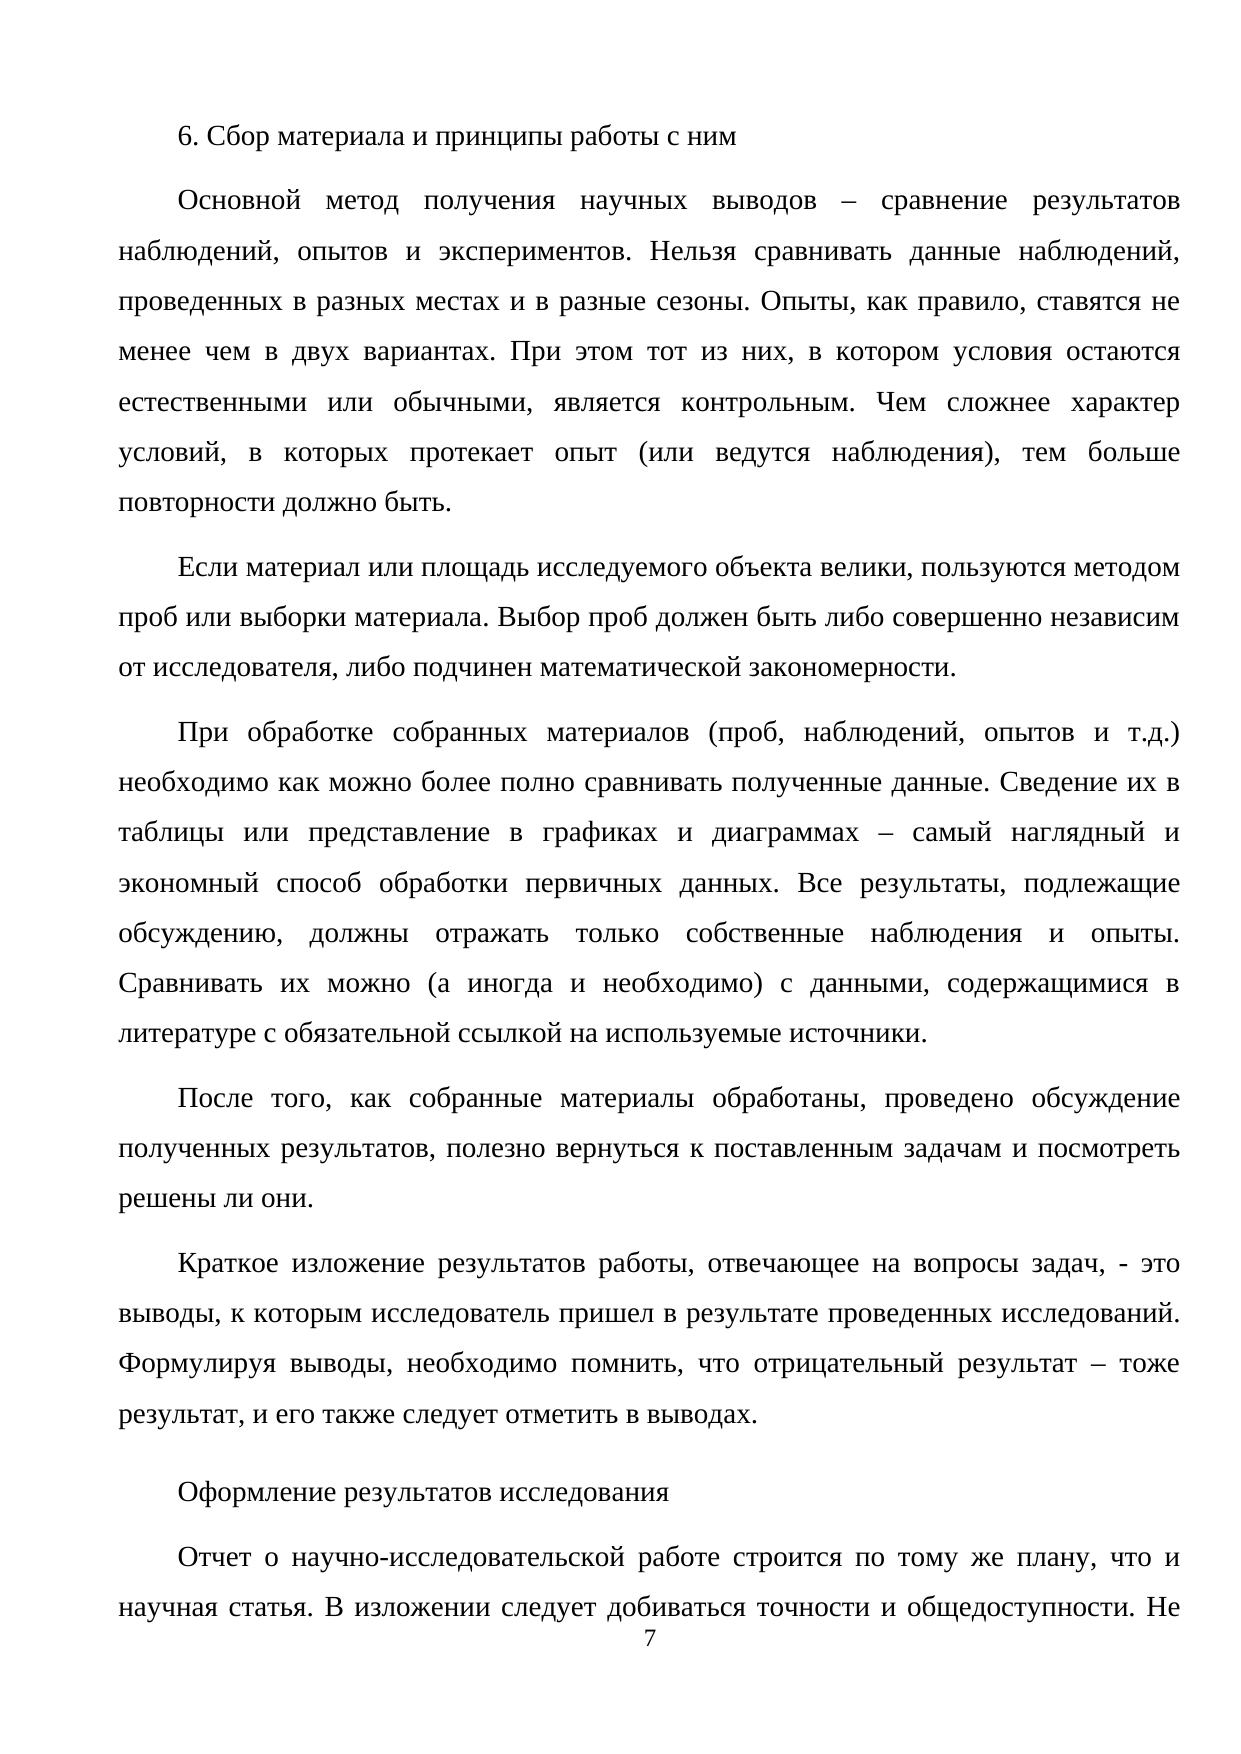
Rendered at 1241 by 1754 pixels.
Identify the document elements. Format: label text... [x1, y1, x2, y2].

text Оформление результатов исследования [118, 1474, 1181, 1508]
text После того, как собранные материалы обработаны, проведено обсуждение полученных результатов, полезно вернуться к поставленным задачам и посмотреть решены ли они. [118, 1080, 1181, 1214]
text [118, 1539, 1181, 1623]
text 6. Сбор материала и принципы работы с ним [118, 118, 1181, 152]
text Краткое изложение результатов работы, отвечающее на вопросы задач, - это выводы, к которым исследователь пришел в результате проведенных исследований. Формулируя выводы, необходимо помнить, что отрицательный результат – тоже результат, и его также следует отметить в выводах. [118, 1245, 1181, 1429]
text Основной метод получения научных выводов – сравнение результатов наблюдений, опытов и экспериментов. Нельзя сравнивать данные наблюдений, проведенных в разных местах и в разные сезоны. Опыты, как правило, ставятся не менее чем в двух вариантах. При этом тот из них, в котором условия остаются естественными или обычными, является контрольным. Чем сложнее характер условий, в которых протекает опыт (или ведутся наблюдения), тем больше повторности должно быть. [118, 182, 1181, 518]
text При обработке собранных материалов (проб, наблюдений, опытов и т.д.) необходимо как можно более полно сравнивать полученные данные. Сведение их в таблицы или представление в графиках и диаграммах – самый наглядный и экономный способ обработки первичных данных. Все результаты, подлежащие обсуждению, должны отражать только собственные наблюдения и опыты. Сравнивать их можно (а иногда и необходимо) с данными, содержащимися в литературе с обязательной ссылкой на используемые источники. [118, 714, 1181, 1049]
text Если материал или площадь исследуемого объекта велики, пользуются методом проб или выборки материала. Выбор проб должен быть либо совершенно независим от исследователя, либо подчинен математической закономерности. [118, 549, 1181, 683]
